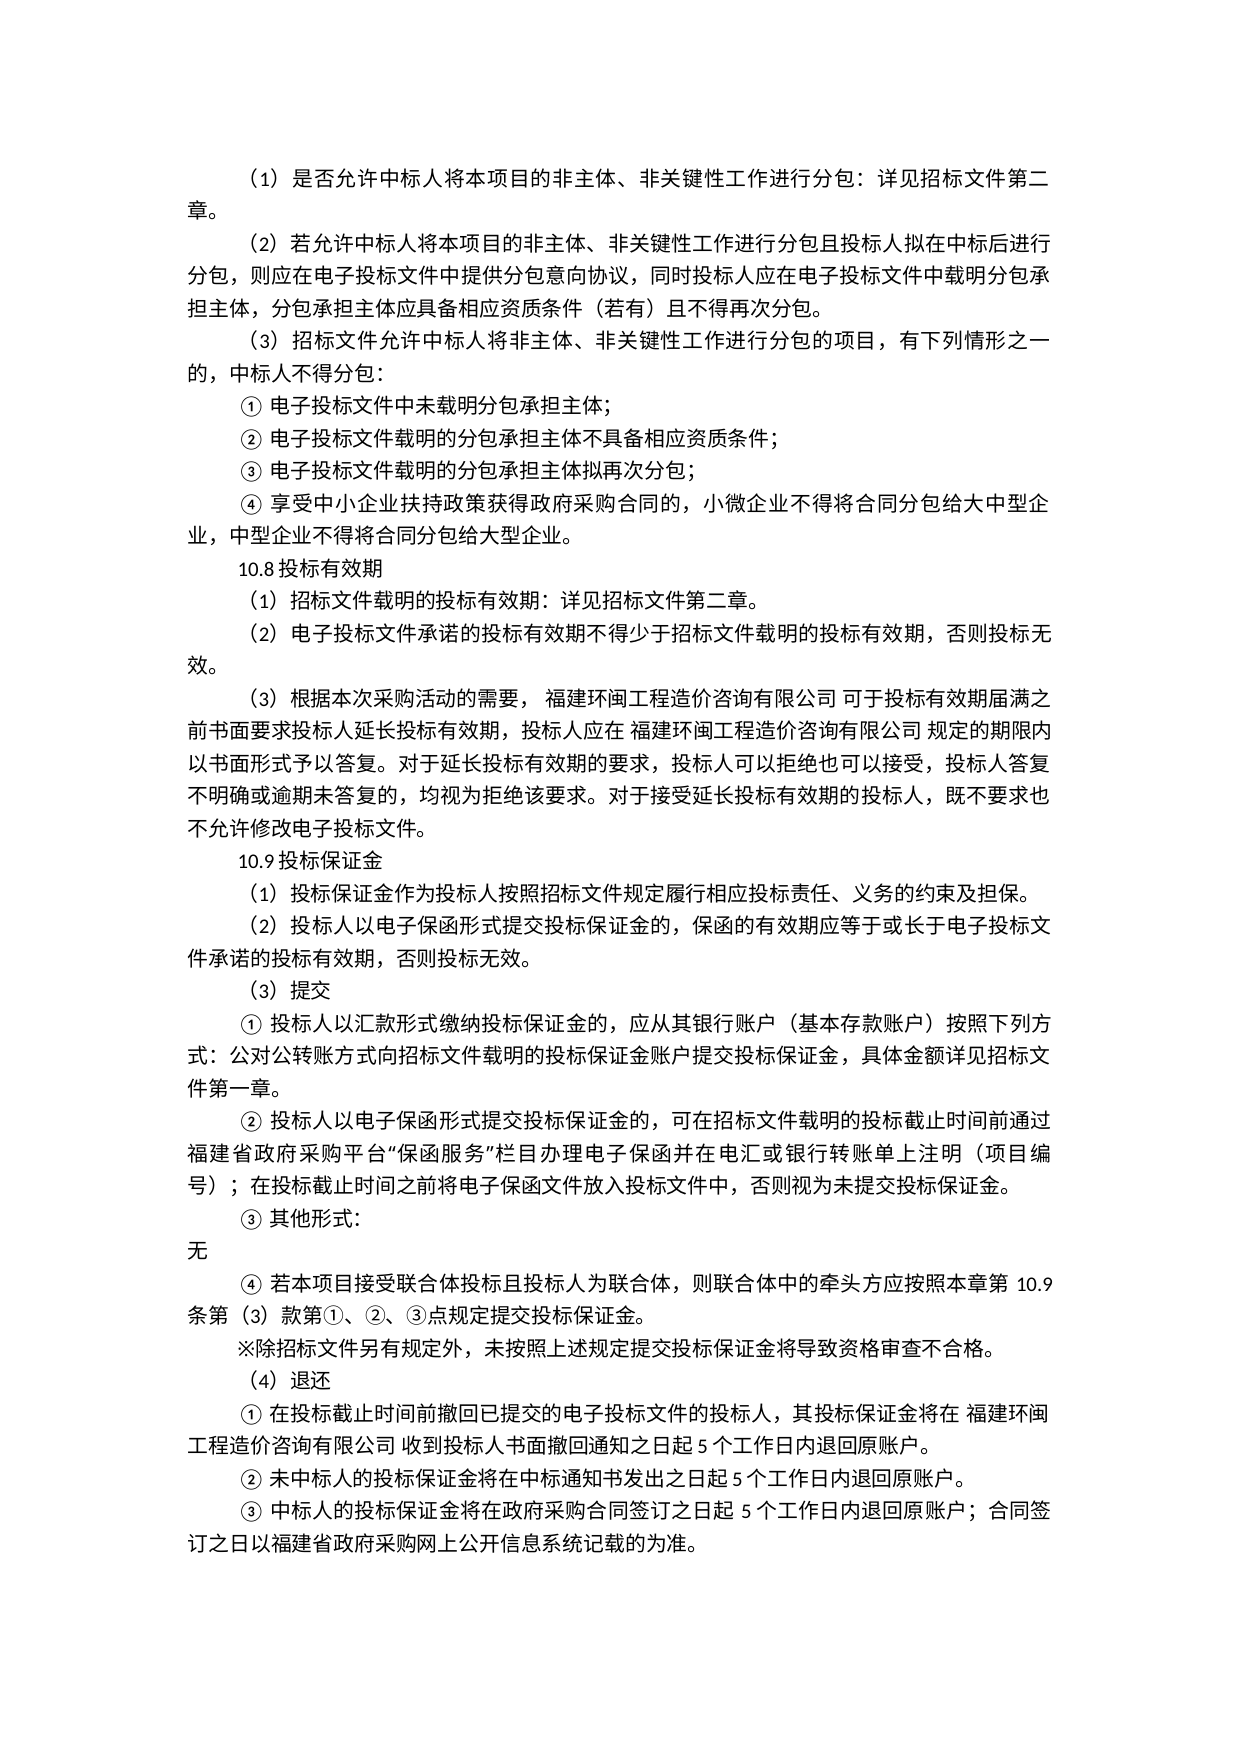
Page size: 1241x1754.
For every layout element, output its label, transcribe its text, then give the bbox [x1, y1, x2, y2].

text （2）投标人以电子保函形式提交投标保证金的，保函的有效期应等于或长于电子投标文件承诺的投标有效期，否则投标无效。 [187, 909, 1053, 974]
text ③其他形式： [187, 1202, 1053, 1234]
text （3）招标文件允许中标人将非主体、非关键性工作进行分包的项目，有下列情形之一的，中标人不得分包： [187, 324, 1053, 389]
text ③电子投标文件载明的分包承担主体拟再次分包； [187, 454, 1053, 487]
text ②未中标人的投标保证金将在中标通知书发出之日起5个工作日内退回原账户。 [187, 1462, 1053, 1494]
text ④享受中小企业扶持政策获得政府采购合同的，小微企业不得将合同分包给大中型企业，中型企业不得将合同分包给大型企业。 [187, 487, 1053, 552]
text ③中标人的投标保证金将在政府采购合同签订之日起5个工作日内退回原账户；合同签订之日以福建省政府采购网上公开信息系统记载的为准。 [187, 1494, 1053, 1559]
text ①电子投标文件中未载明分包承担主体； [187, 389, 1053, 422]
text ②电子投标文件载明的分包承担主体不具备相应资质条件； [187, 422, 1053, 454]
text ①投标人以汇款形式缴纳投标保证金的，应从其银行账户（基本存款账户）按照下列方式：公对公转账方式向招标文件载明的投标保证金账户提交投标保证金，具体金额详见招标文件第一章。 [187, 1007, 1053, 1104]
text （1）是否允许中标人将本项目的非主体、非关键性工作进行分包：详见招标文件第二章。 [187, 162, 1053, 227]
text （3）提交 [187, 974, 1053, 1007]
text 10.9投标保证金 [187, 844, 1053, 877]
text 10.8投标有效期 [187, 552, 1053, 584]
text （1）招标文件载明的投标有效期：详见招标文件第二章。 [187, 584, 1053, 617]
text （2）电子投标文件承诺的投标有效期不得少于招标文件载明的投标有效期，否则投标无效。 [187, 617, 1053, 682]
text ④若本项目接受联合体投标且投标人为联合体，则联合体中的牵头方应按照本章第10.9条第（3）款第①、②、③点规定提交投标保证金。 [187, 1267, 1053, 1332]
text ②投标人以电子保函形式提交投标保证金的，可在招标文件载明的投标截止时间前通过福建省政府采购平台“保函服务”栏目办理电子保函并在电汇或银行转账单上注明（项目编号）；在投标截止时间之前将电子保函文件放入投标文件中，否则视为未提交投标保证金。 [187, 1104, 1053, 1202]
text （3）根据本次采购活动的需要， 福建环闽工程造价咨询有限公司 可于投标有效期届满之前书面要求投标人延长投标有效期，投标人应在 福建环闽工程造价咨询有限公司 规定的期限内以书面形式予以答复。对于延长投标有效期的要求，投标人可以拒绝也可以接受，投标人答复不明确或逾期未答复的，均视为拒绝该要求。对于接受延长投标有效期的投标人，既不要求也不允许修改电子投标文件。 [187, 682, 1053, 844]
text 无 [187, 1234, 1053, 1267]
text ①在投标截止时间前撤回已提交的电子投标文件的投标人，其投标保证金将在 福建环闽工程造价咨询有限公司 收到投标人书面撤回通知之日起5个工作日内退回原账户。 [187, 1397, 1053, 1462]
text （2）若允许中标人将本项目的非主体、非关键性工作进行分包且投标人拟在中标后进行分包，则应在电子投标文件中提供分包意向协议，同时投标人应在电子投标文件中载明分包承担主体，分包承担主体应具备相应资质条件（若有）且不得再次分包。 [187, 227, 1053, 324]
text ※除招标文件另有规定外，未按照上述规定提交投标保证金将导致资格审查不合格。 [187, 1332, 1053, 1364]
text （4）退还 [187, 1364, 1053, 1397]
text （1）投标保证金作为投标人按照招标文件规定履行相应投标责任、义务的约束及担保。 [187, 877, 1053, 909]
